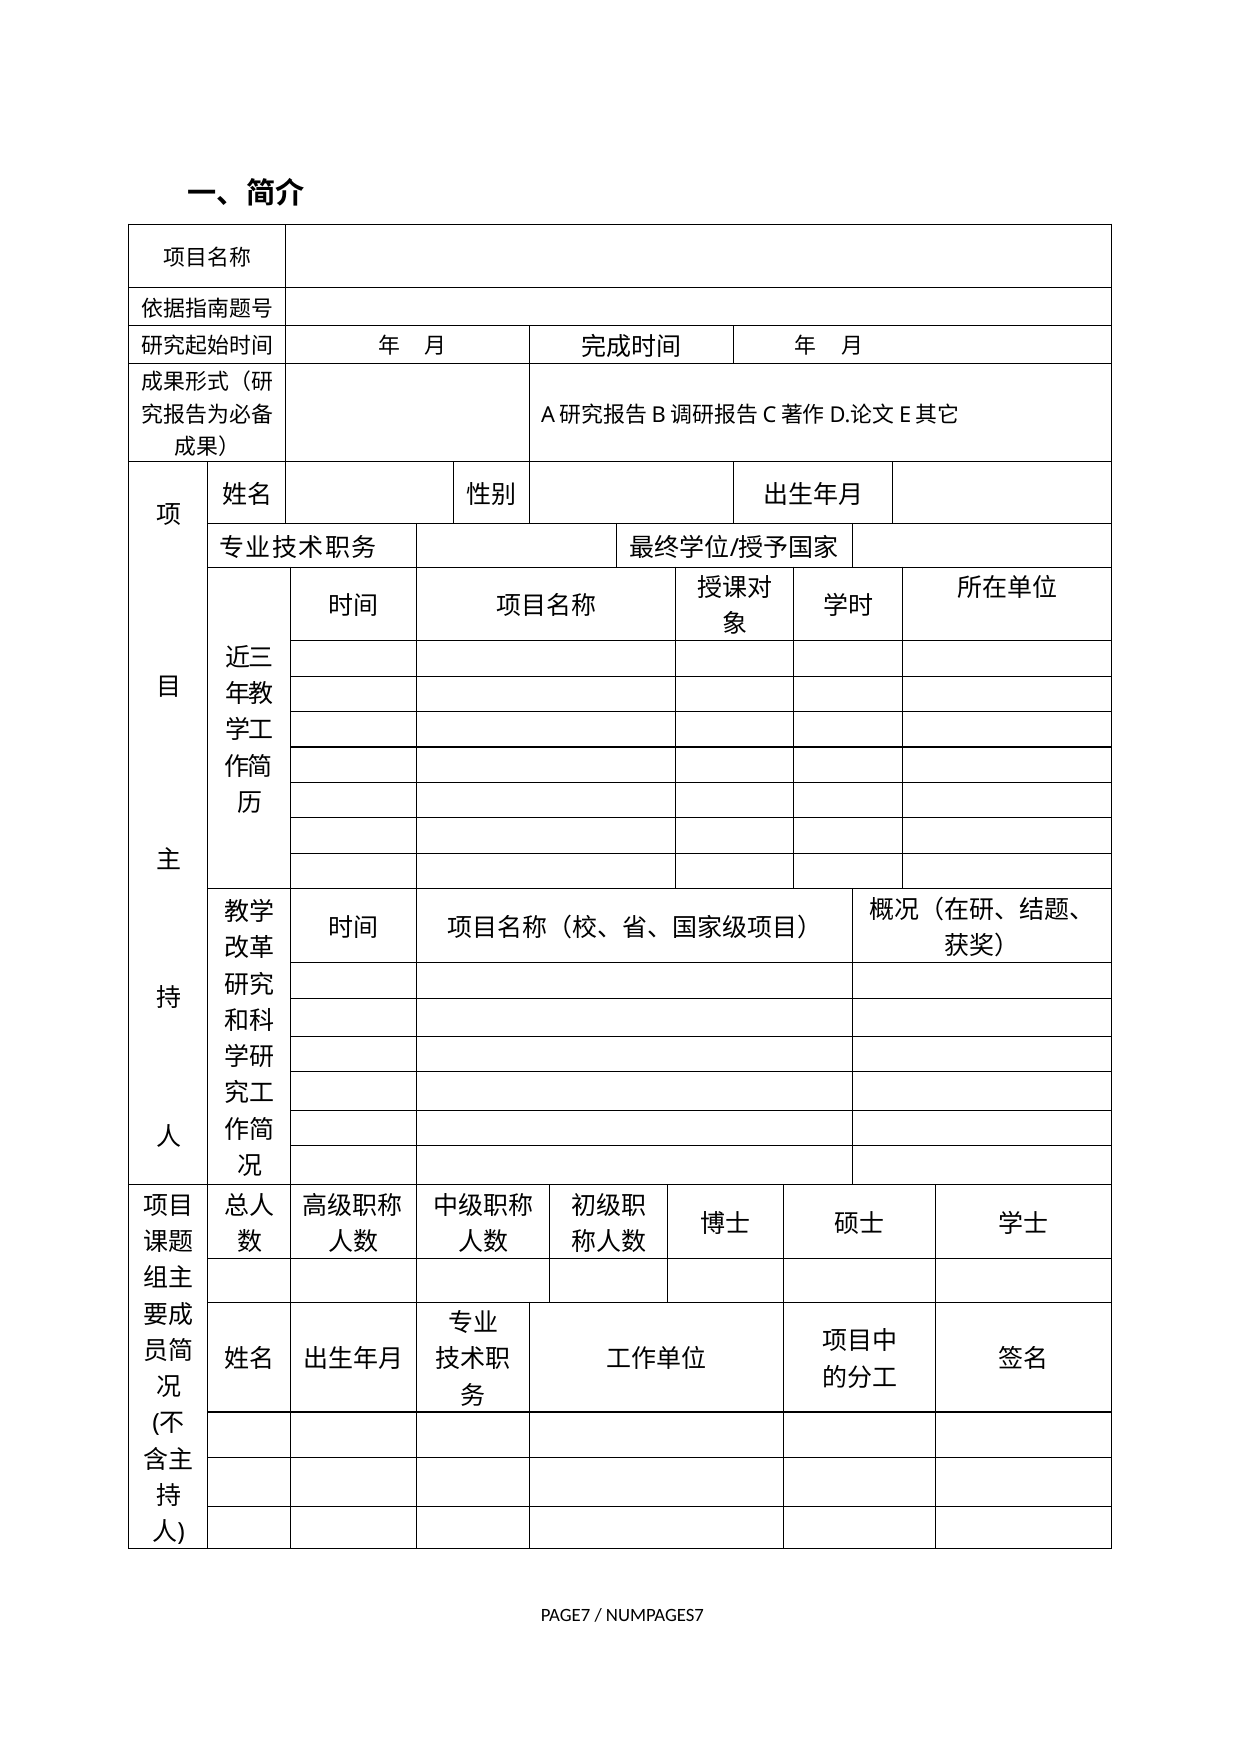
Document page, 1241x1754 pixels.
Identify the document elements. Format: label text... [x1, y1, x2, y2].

table_cell [530, 1458, 783, 1506]
table_cell 硕士 [784, 1185, 935, 1258]
table_cell [936, 1413, 1111, 1457]
table_cell [936, 1507, 1111, 1548]
table_cell 工作单位 [530, 1303, 783, 1411]
table_cell 姓名 [208, 1303, 290, 1411]
table_cell 项目名称（校、省、国家级项目） [417, 889, 852, 962]
table_cell [417, 1111, 852, 1145]
table_cell 教学改革研究和科学研究工作简况 [208, 889, 290, 1184]
table_cell 高级职称 人数 [291, 1185, 416, 1258]
table_cell [417, 677, 675, 711]
table_cell [903, 641, 1111, 676]
table_cell 时间 [291, 889, 416, 962]
table_cell [853, 963, 1111, 998]
table_cell [853, 1111, 1111, 1145]
table_cell 授课对象 [676, 568, 793, 640]
table_cell 时间 [291, 568, 416, 640]
table_cell 博士 [668, 1185, 783, 1258]
table_cell [417, 783, 675, 817]
table_cell [417, 748, 675, 782]
table_cell [286, 462, 453, 523]
table_cell [417, 1072, 852, 1110]
table_cell [286, 288, 1111, 325]
table_cell [208, 1507, 290, 1548]
table_cell [676, 712, 793, 746]
table_cell [784, 1259, 935, 1302]
table_cell [417, 1146, 852, 1184]
table_cell 近三年教学工作简历 [208, 568, 290, 888]
table_cell 项目课题组主要成员简况(不含主持人) [129, 1185, 207, 1548]
table_cell [291, 1072, 416, 1110]
table_cell [417, 1507, 529, 1548]
table_cell [291, 1507, 416, 1548]
table_cell 项目名称 [417, 568, 675, 640]
table_cell 依据指南题号 [129, 288, 285, 325]
table_cell [784, 1458, 935, 1506]
table_cell [794, 783, 902, 817]
table_cell 签名 [936, 1303, 1111, 1411]
table_cell [530, 462, 733, 523]
table_cell [417, 854, 675, 888]
table_cell [676, 748, 793, 782]
table_cell [291, 1259, 416, 1302]
table_cell 中级职称 人数 [417, 1185, 549, 1258]
table_cell 年 月 [734, 326, 1111, 363]
table_cell [291, 1413, 416, 1457]
table_cell 性别 [454, 462, 529, 523]
text 一、简介 [187, 158, 1053, 223]
table_cell [208, 1413, 290, 1457]
table_cell [784, 1413, 935, 1457]
table_cell [668, 1259, 783, 1302]
table_cell [417, 999, 852, 1036]
table_cell [676, 641, 793, 676]
table_cell [903, 783, 1111, 817]
table_cell [794, 641, 902, 676]
table_cell [893, 462, 1111, 523]
table_cell [784, 1507, 935, 1548]
table_cell 专业技术职务 [208, 524, 416, 567]
table_cell [208, 1259, 290, 1302]
table_cell [853, 999, 1111, 1036]
table_cell [417, 1413, 529, 1457]
table_cell 最终学位/授予国家 [617, 524, 852, 567]
table_cell [208, 1458, 290, 1506]
table_cell [903, 677, 1111, 711]
table_header [286, 225, 1111, 287]
table_cell [417, 1259, 549, 1302]
table_cell [291, 1111, 416, 1145]
table_cell 出生年月 [734, 462, 892, 523]
table_cell [291, 1037, 416, 1071]
table_cell [853, 1146, 1111, 1184]
table_cell [794, 818, 902, 853]
table_cell [550, 1259, 667, 1302]
table_cell [291, 677, 416, 711]
table_cell [676, 783, 793, 817]
table_cell 总人数 [208, 1185, 290, 1258]
table_cell 研究起始时间 [129, 326, 285, 363]
table_cell 专业 技术职务 [417, 1303, 529, 1411]
table_cell [291, 712, 416, 746]
table_cell [417, 712, 675, 746]
table_cell A研究报告 B调研报告 C著作 D.论文 E其它 [530, 364, 1111, 461]
table_cell [794, 854, 902, 888]
table_cell 完成时间 [530, 326, 733, 363]
table_cell [291, 748, 416, 782]
table_cell [417, 963, 852, 998]
table_cell 学时 [794, 568, 902, 640]
table_header 项目名称 [129, 225, 285, 287]
table_cell [417, 1037, 852, 1071]
table_cell [853, 1037, 1111, 1071]
table_cell [291, 999, 416, 1036]
table_cell 所在单位 [903, 568, 1111, 640]
table_cell [794, 712, 902, 746]
table_cell [903, 818, 1111, 853]
table_cell 概况（在研、结题、获奖） [853, 889, 1111, 962]
table_cell 年 月 [286, 326, 529, 363]
table_cell 项 目 主 持 人 [129, 462, 207, 1184]
table_cell 学士 [936, 1185, 1111, 1258]
table_cell [903, 748, 1111, 782]
table_cell [291, 963, 416, 998]
table_cell [291, 1146, 416, 1184]
table_cell [676, 854, 793, 888]
table_cell [853, 1072, 1111, 1110]
table_cell [291, 854, 416, 888]
table_cell [417, 641, 675, 676]
table_cell [291, 818, 416, 853]
table_cell 初级职称人数 [550, 1185, 667, 1258]
table_cell 成果形式（研究报告为必备成果） [129, 364, 285, 461]
table_cell [936, 1458, 1111, 1506]
table_cell 姓名 [208, 462, 285, 523]
table_cell [417, 524, 616, 567]
table_cell [291, 783, 416, 817]
table_cell [794, 748, 902, 782]
table_cell 出生年月 [291, 1303, 416, 1411]
table_cell [291, 1458, 416, 1506]
table_cell [417, 818, 675, 853]
table_cell [530, 1413, 783, 1457]
table_cell [676, 818, 793, 853]
table_cell [291, 641, 416, 676]
table_cell [676, 677, 793, 711]
table_cell [853, 524, 1111, 567]
table_cell [286, 364, 529, 461]
table_cell 项目中 的分工 [784, 1303, 935, 1411]
table_cell [417, 1458, 529, 1506]
table_cell [936, 1259, 1111, 1302]
table_cell [903, 712, 1111, 746]
table_cell [530, 1507, 783, 1548]
table_cell [903, 854, 1111, 888]
table_cell [794, 677, 902, 711]
